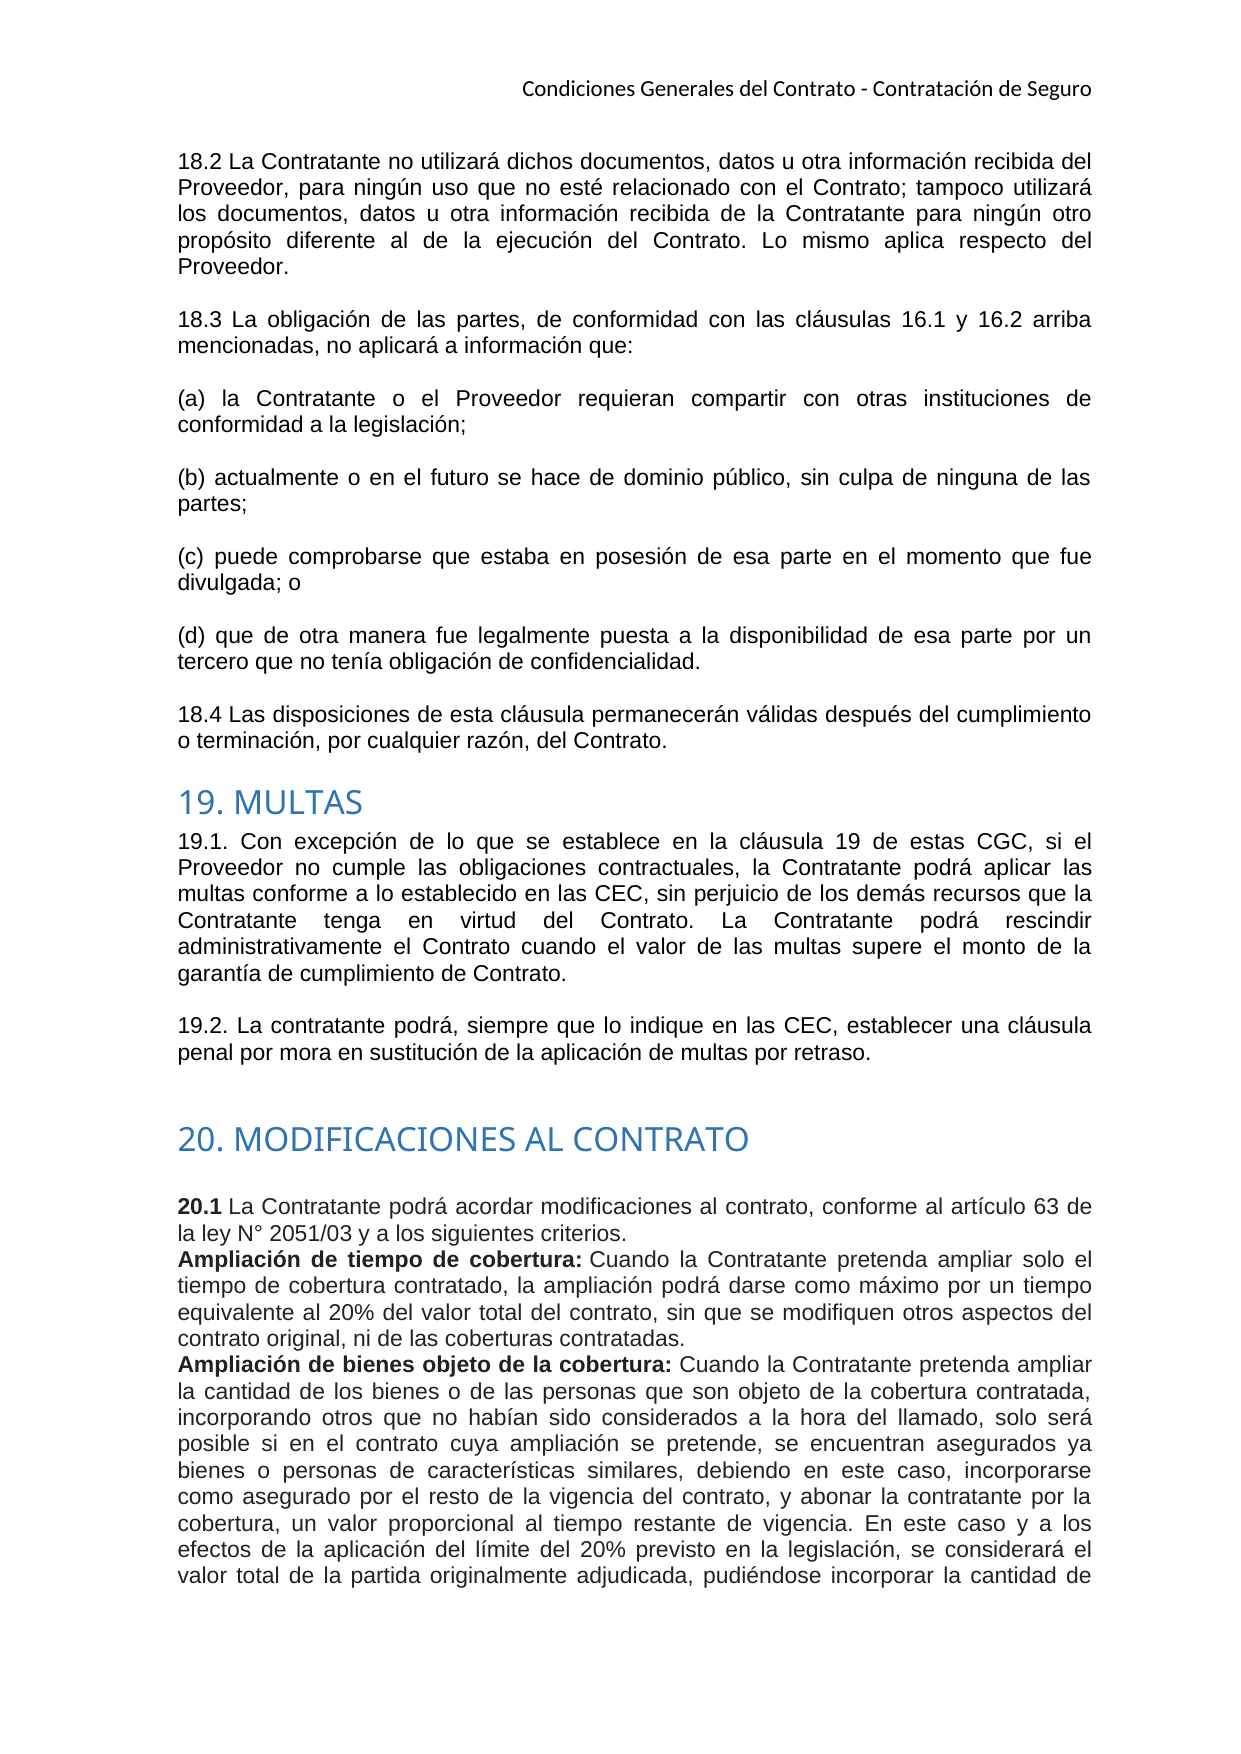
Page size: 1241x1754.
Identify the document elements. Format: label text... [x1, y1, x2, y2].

text 19.2. La contratante podrá, siempre que lo indique en las CEC, establecer una cláusula penal por mora en sustitución de la aplicación de multas por retraso. [177, 1012, 1093, 1065]
text (c) puede comprobarse que estaba en posesión de esa parte en el momento que fue divulgada; o [177, 543, 1093, 596]
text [177, 1351, 1093, 1588]
text 18.2 La Contratante no utilizará dichos documentos, datos u otra información recibida del Proveedor, para ningún uso que no esté relacionado con el Contrato; tampoco utilizará los documentos, datos u otra información recibida de la Contratante para ningún otro propósito diferente al de la ejecución del Contrato. Lo mismo aplica respecto del Proveedor. [177, 148, 1093, 279]
text (d) que de otra manera fue legalmente puesta a la disponibilidad de esa parte por un tercero que no tenía obligación de confidencialidad. [177, 622, 1093, 675]
text 20.1 La Contratante podrá acordar modificaciones al contrato, conforme al artículo 63 de la ley N° 2051/03 y a los siguientes criterios. [177, 1193, 1093, 1246]
text 18.3 La obligación de las partes, de conformidad con las cláusulas 16.1 y 16.2 arriba mencionadas, no aplicará a información que: [177, 306, 1093, 358]
text 19.1. Con excepción de lo que se establece en la cláusula 19 de estas CGC, si el Proveedor no cumple las obligaciones contractuales, la Contratante podrá aplicar las multas conforme a lo establecido en las CEC, sin perjuicio de los demás recursos que la Contratante tenga en virtud del Contrato. La Contratante podrá rescindir administrativamente el Contrato cuando el valor de las multas supere el monto de la garantía de cumplimiento de Contrato. [177, 828, 1093, 986]
subtitle 19. MULTAS [177, 779, 1093, 824]
subtitle 20. MODIFICACIONES AL CONTRATO [177, 1116, 1093, 1162]
text (a) la Contratante o el Proveedor requieran compartir con otras instituciones de conformidad a la legislación; [177, 385, 1093, 437]
text 18.4 Las disposiciones de esta cláusula permanecerán válidas después del cumplimiento o terminación, por cualquier razón, del Contrato. [177, 701, 1093, 754]
text (b) actualmente o en el futuro se hace de dominio público, sin culpa de ninguna de las partes; [177, 464, 1093, 517]
text Ampliación de tiempo de cobertura: Cuando la Contratante pretenda ampliar solo el tiempo de cobertura contratado, la ampliación podrá darse como máximo por un tiempo equivalente al 20% del valor total del contrato, sin que se modifiquen otros aspectos del contrato original, ni de las coberturas contratadas. [177, 1246, 1093, 1351]
